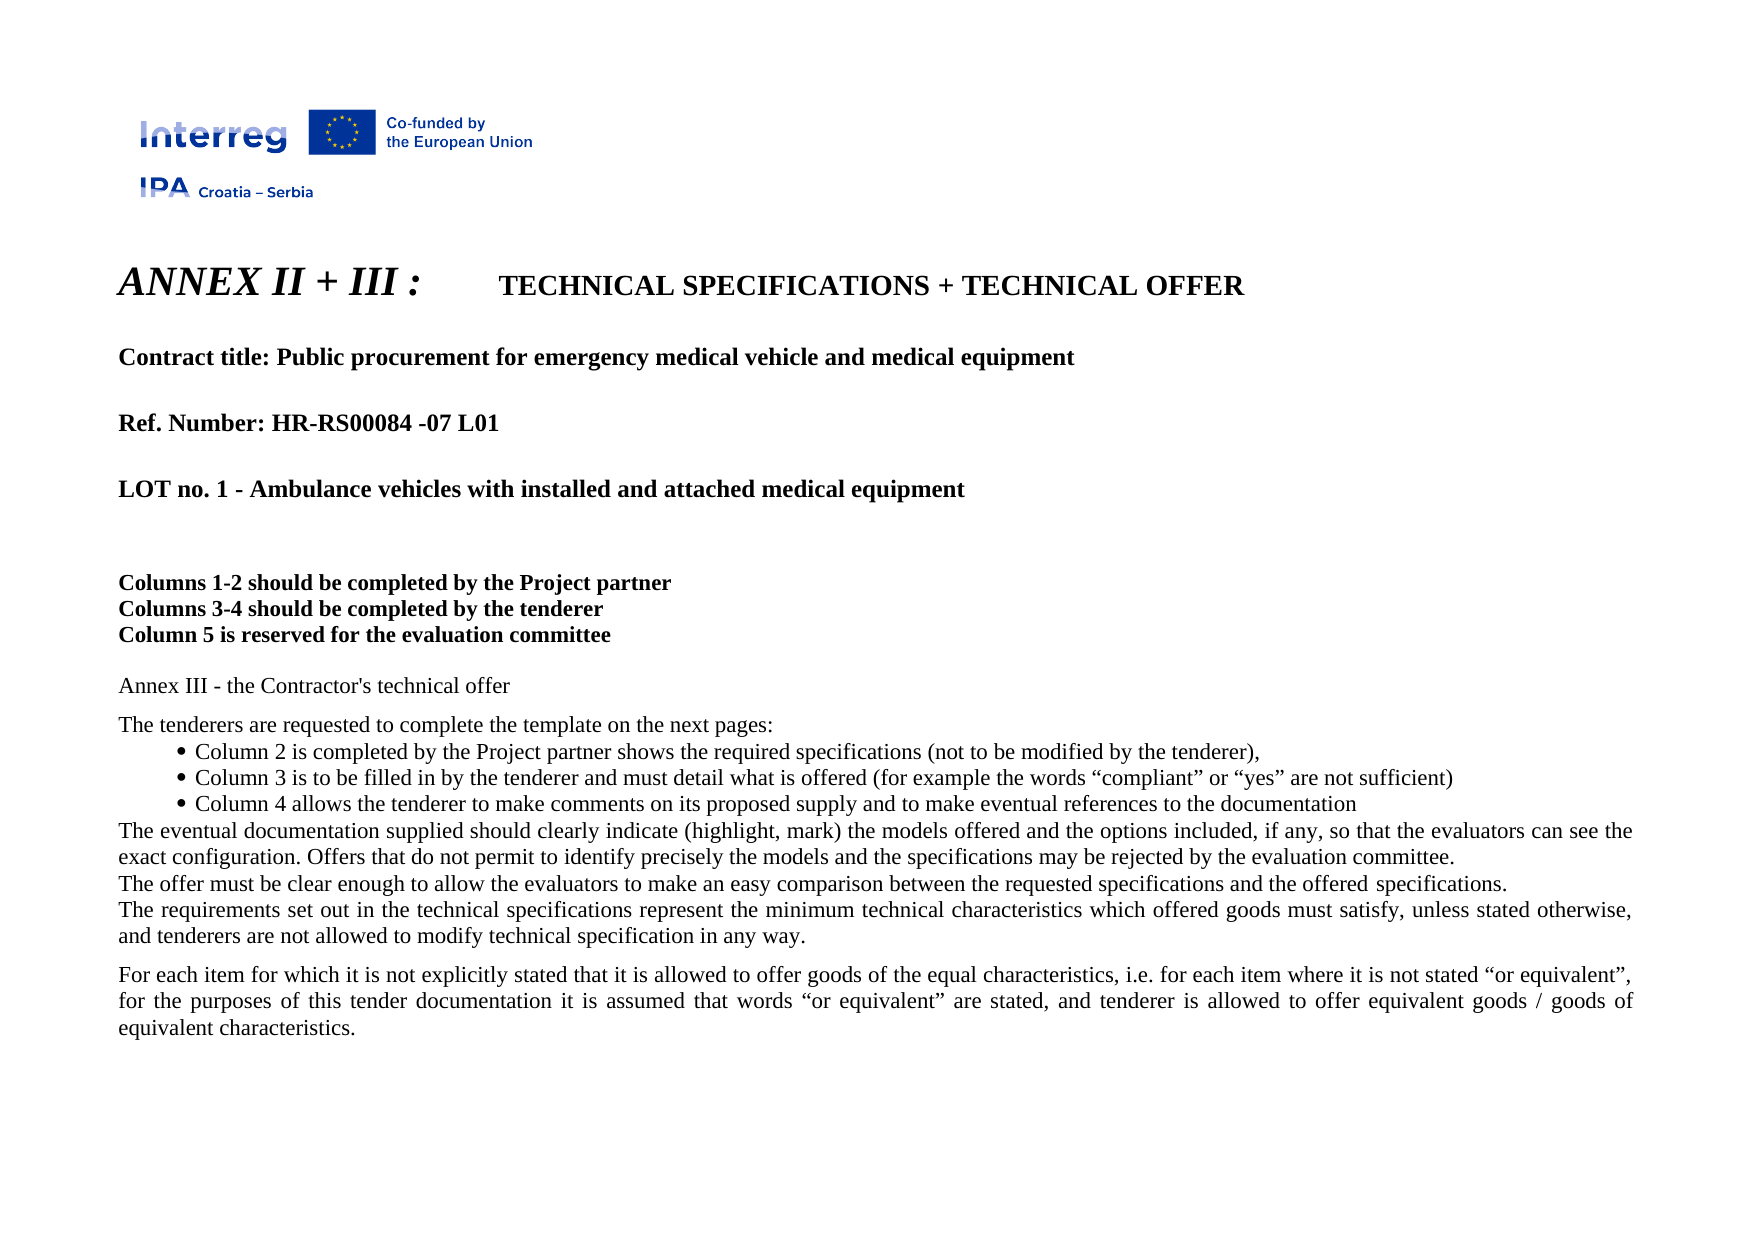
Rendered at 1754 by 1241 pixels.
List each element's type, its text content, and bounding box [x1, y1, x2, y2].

text The offer must be clear enough to allow the evaluators to make an easy comparison between the requested specifications and the offered specifications. [118, 869, 1636, 896]
text The requirements set out in the technical specifications represent the minimum technical characteristics which offered goods must satisfy, unless stated otherwise, and tenderers are not allowed to modify technical specification in any way. [118, 896, 1636, 949]
text For each item for which it is not explicitly stated that it is allowed to offer goods of the equal characteristics, i.e. for each item where it is not stated “or equivalent”, for the purposes of this tender documentation it is assumed that words “or equivalent” are stated, and tenderer is allowed to offer equivalent goods / goods of equivalent characteristics. [118, 961, 1636, 1040]
list Column 4 allows the tenderer to make comments on its proposed supply and to make eventual references to the documentation [177, 791, 1636, 817]
text Annex III - the Contractor's technical offer [118, 673, 1636, 699]
subtitle ANNEX II + III : TECHNICAL SPECIFICATIONS + TECHNICAL OFFER [118, 257, 1636, 304]
text LOT no. 1 - Ambulance vehicles with installed and attached medical equipment [118, 474, 1636, 503]
text The eventual documentation supplied should clearly indicate (highlight, mark) the models offered and the options included, if any, so that the evaluators can see the exact configuration. Offers that do not permit to identify precisely the models and the specifications may be rejected by the evaluation committee. [118, 817, 1636, 869]
text The tenderers are requested to complete the template on the next pages: [118, 711, 1636, 738]
text Ref. Number: HR-RS00084 -07 L01 [118, 408, 1636, 437]
picture [118, 87, 555, 220]
list Column 3 is to be filled in by the tenderer and must detail what is offered (for example the words “compliant” or “yes” are not sufficient) [177, 764, 1636, 791]
list Column 2 is completed by the Project partner shows the required specifications (not to be modified by the tenderer), [177, 738, 1636, 764]
text Column 5 is reserved for the evaluation committee [118, 621, 1636, 648]
text Contract title: Public procurement for emergency medical vehicle and medical equipment [118, 342, 1636, 371]
text Columns 1-2 should be completed by the Project partner [118, 568, 1636, 595]
text Columns 3-4 should be completed by the tenderer [118, 595, 1636, 621]
